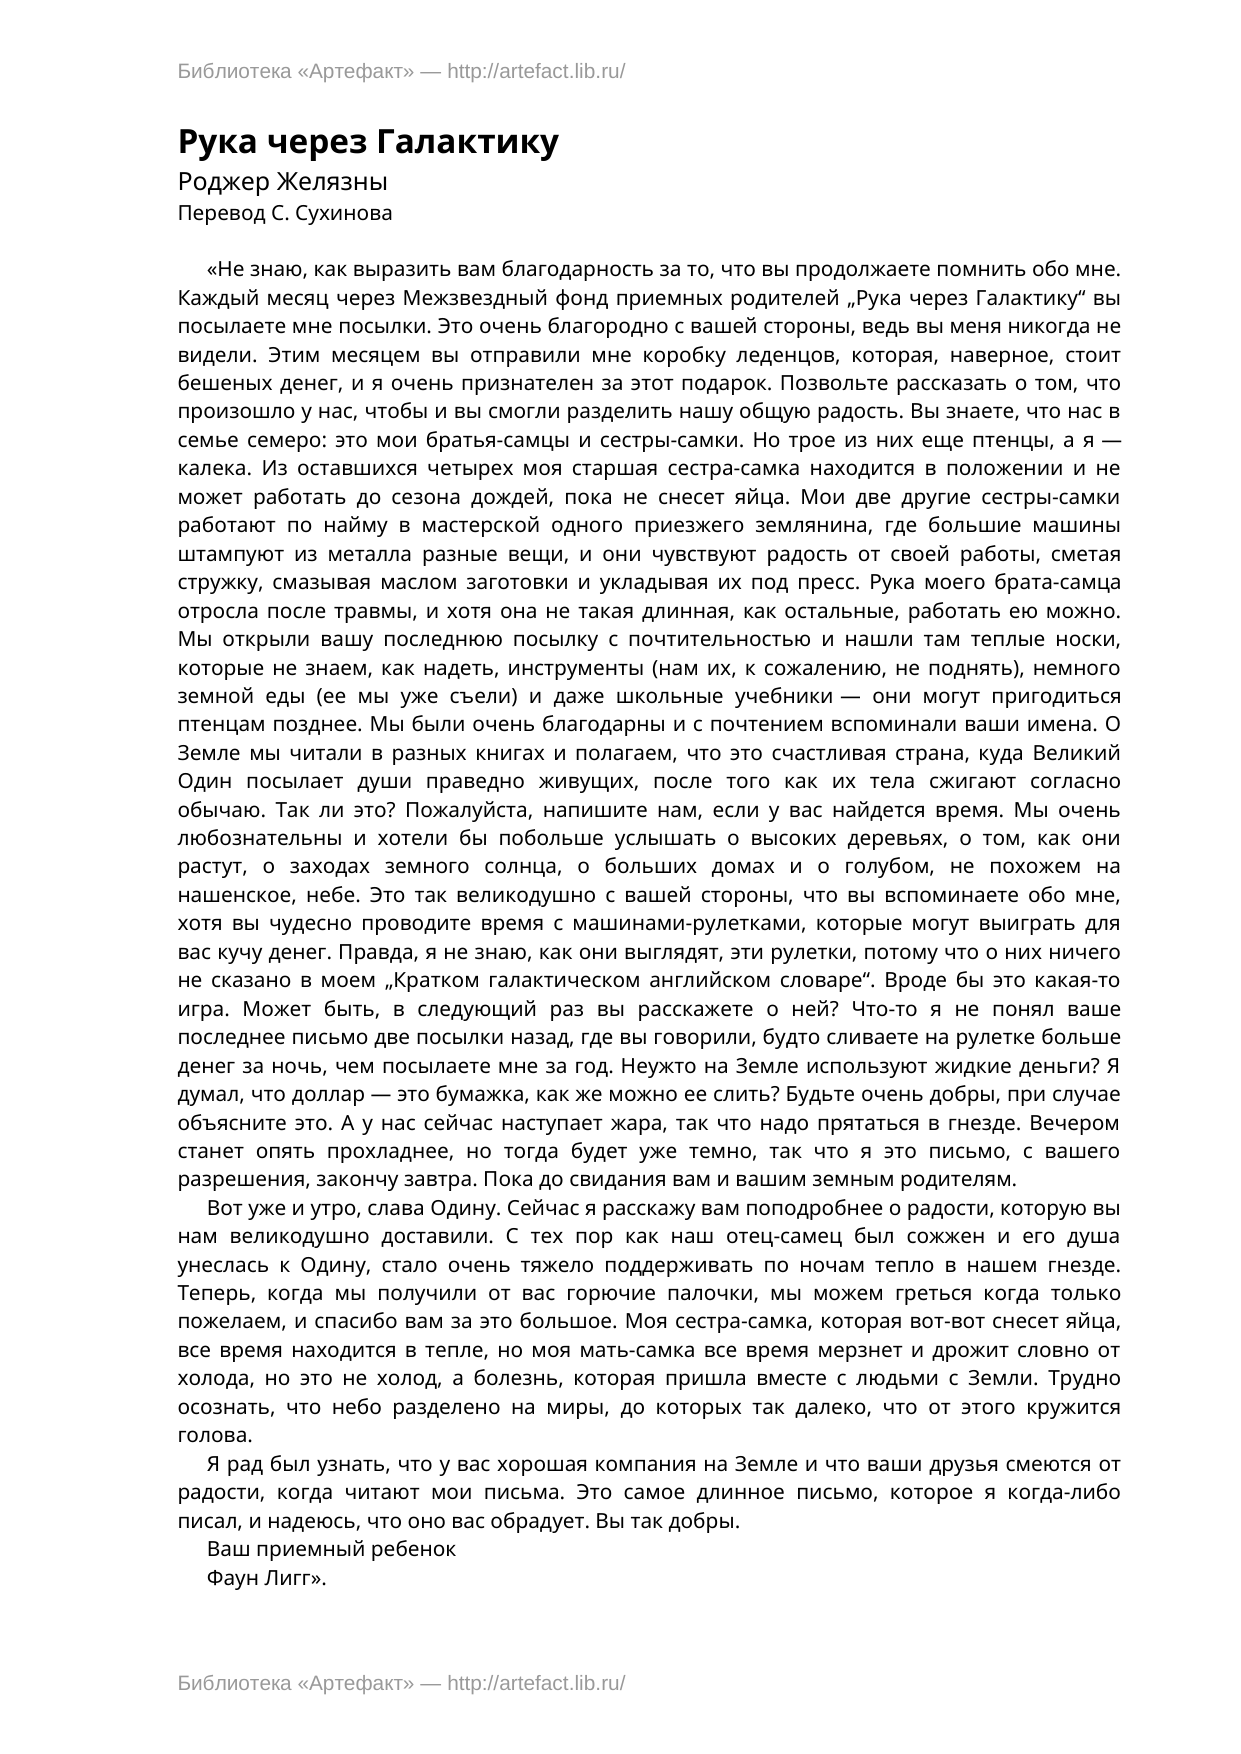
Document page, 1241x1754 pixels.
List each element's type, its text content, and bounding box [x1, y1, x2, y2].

text Вот уже и утро, слава Одину. Сейчас я расскажу вам поподробнее о радости, которую вы нам великодушно доставили. С тех пор как наш отец-самец был сожжен и его душа унеслась к Одину, стало очень тяжело поддерживать по ночам тепло в нашем гнезде. Теперь, когда мы получили от вас горючие палочки, мы можем греться когда только пожелаем, и спасибо вам за это большое. Моя сестра-самка, которая вот-вот снесет яйца, все время находится в тепле, но моя мать-самка все время мерзнет и дрожит словно от холода, но это не холод, а болезнь, которая пришла вместе с людьми с Земли. Трудно осознать, что небо разделено на миры, до которых так далеко, что от этого кружится голова. [177, 1193, 1122, 1449]
subtitle Перевод С. Сухинова [177, 198, 1122, 226]
text Фаун Лигг». [177, 1563, 1122, 1591]
text Ваш приемный ребенок [177, 1534, 1122, 1563]
text Я рад был узнать, что у вас хорошая компания на Земле и что ваши друзья смеются от радости, когда читают мои письма. Это самое длинное письмо, которое я когда-либо писал, и надеюсь, что оно вас обрадует. Вы так добры. [177, 1449, 1122, 1534]
subtitle Рука через Галактику [177, 118, 1122, 163]
text «Не знаю, как выразить вам благодарность за то, что вы продолжаете помнить обо мне. Каждый месяц через Межзвездный фонд приемных родителей „Рука через Галактику“ вы посылаете мне посылки. Это очень благородно с вашей стороны, ведь вы меня никогда не видели. Этим месяцем вы отправили мне коробку леденцов, которая, наверное, стоит бешеных денег, и я очень признателен за этот подарок. Позвольте рассказать о том, что произошло у нас, чтобы и вы смогли разделить нашу общую радость. Вы знаете, что нас в семье семеро: это мои братья-самцы и сестры-самки. Но трое из них еще птенцы, а я — калека. Из оставшихся четырех моя старшая сестра-самка находится в положении и не может работать до сезона дождей, пока не снесет яйца. Мои две другие сестры-самки работают по найму в мастерской одного приезжего землянина, где большие машины штампуют из металла разные вещи, и они чувствуют радость от своей работы, сметая стружку, смазывая маслом заготовки и укладывая их под пресс. Рука моего брата-самца отросла после травмы, и хотя она не такая длинная, как остальные, работать ею можно. Мы открыли вашу последнюю посылку с почтительностью и нашли там теплые носки, которые не знаем, как надеть, инструменты (нам их, к сожалению, не поднять), немного земной еды (ее мы уже съели) и даже школьные учебники — они могут пригодиться птенцам позднее. Мы были очень благодарны и с почтением вспоминали ваши имена. О Земле мы читали в разных книгах и полагаем, что это счастливая страна, куда Великий Один посылает души праведно живущих, после того как их тела сжигают согласно обычаю. Так ли это? Пожалуйста, напишите нам, если у вас найдется время. Мы очень любознательны и хотели бы побольше услышать о высоких деревьях, о том, как они растут, о заходах земного солнца, о больших домах и о голубом, не похожем на нашенское, небе. Это так великодушно с вашей стороны, что вы вспоминаете обо мне, хотя вы чудесно проводите время с машинами-рулетками, которые могут выиграть для вас кучу денег. Правда, я не знаю, как они выглядят, эти рулетки, потому что о них ничего не сказано в моем „Кратком галактическом английском словаре“. Вроде бы это какая-то игра. Может быть, в следующий раз вы расскажете о ней? Что-то я не понял ваше последнее письмо две посылки назад, где вы говорили, будто сливаете на рулетке больше денег за ночь, чем посылаете мне за год. Неужто на Земле используют жидкие деньги? Я думал, что доллар — это бумажка, как же можно ее слить? Будьте очень добры, при случае объясните это. А у нас сейчас наступает жара, так что надо прятаться в гнезде. Вечером станет опять прохладнее, но тогда будет уже темно, так что я это письмо, с вашего разрешения, закончу завтра. Пока до свидания вам и вашим земным родителям. [177, 254, 1122, 1193]
text Роджер Желязны [177, 163, 1122, 198]
